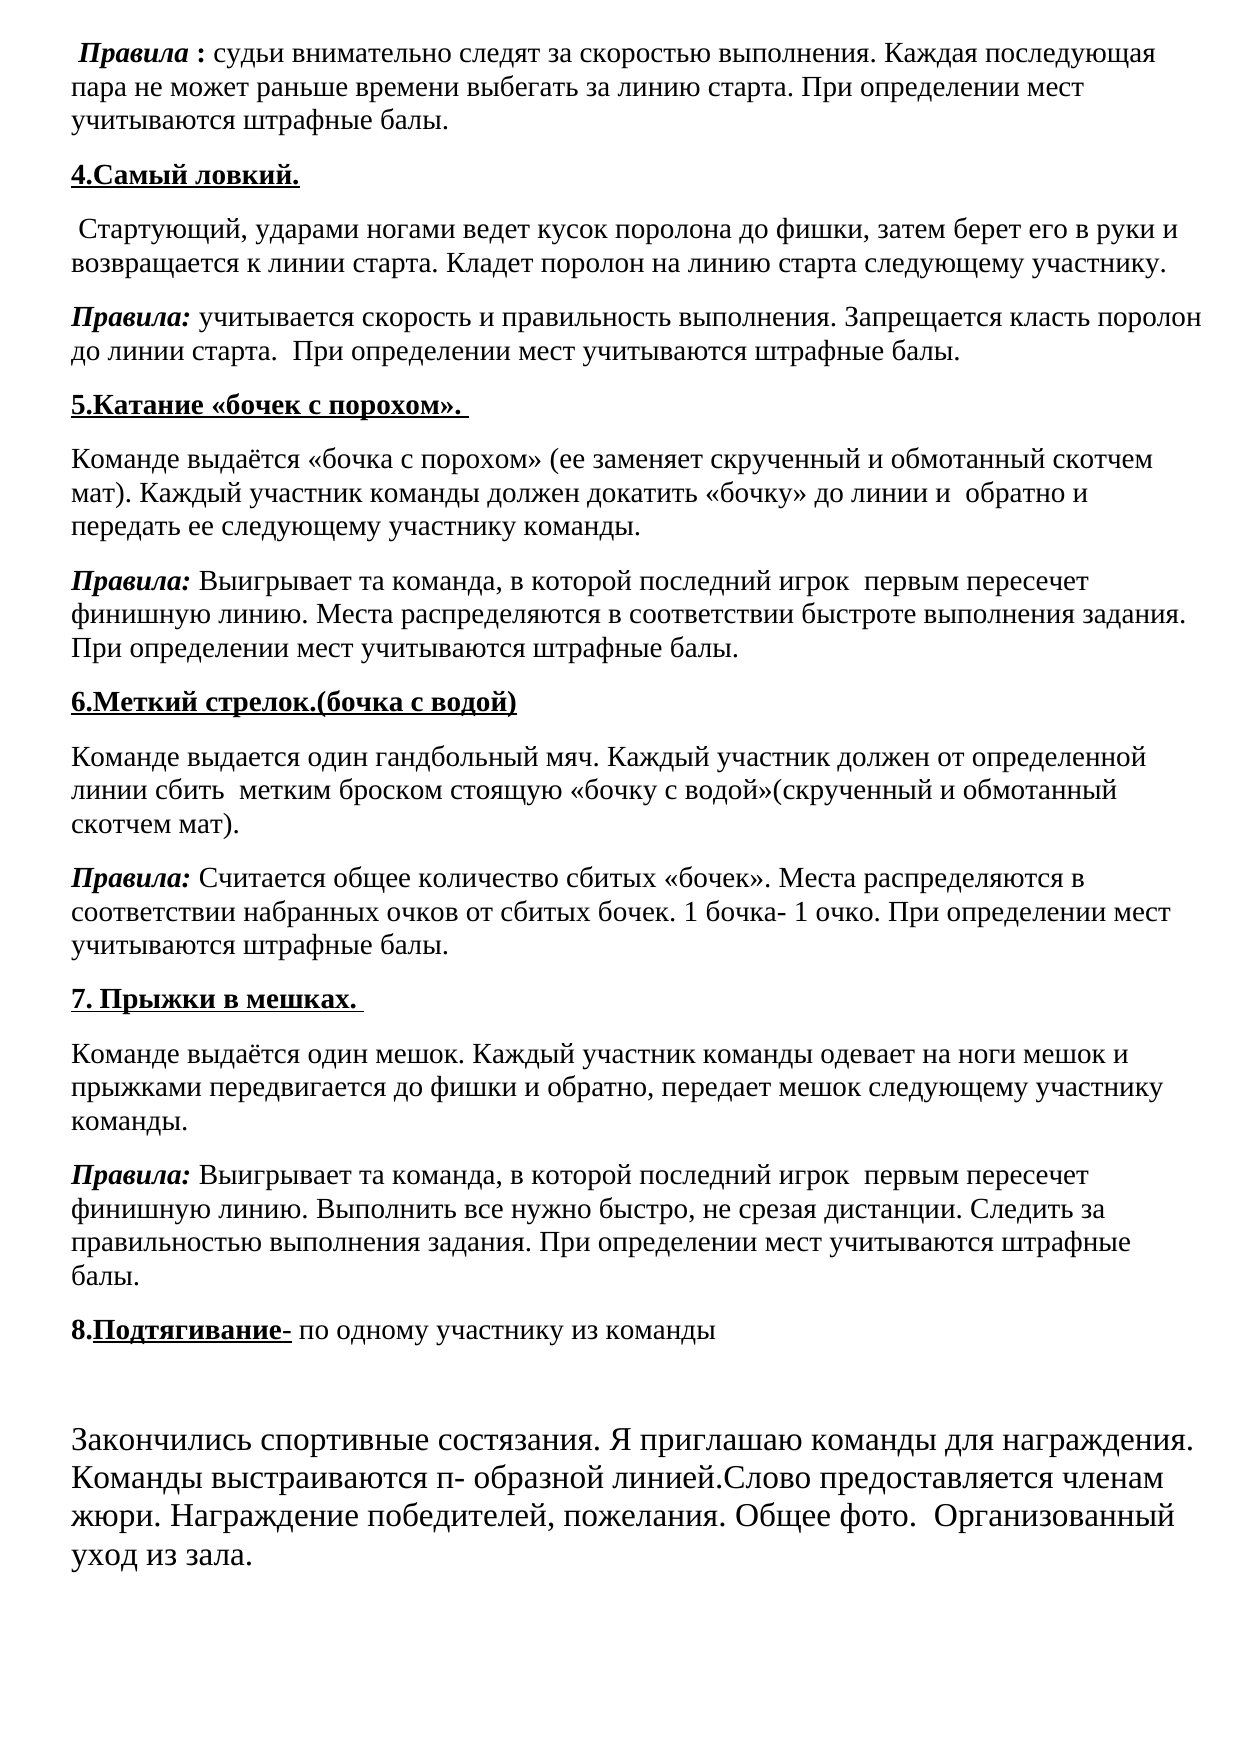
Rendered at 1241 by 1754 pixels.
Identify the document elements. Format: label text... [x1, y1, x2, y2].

text Стартующий, ударами ногами ведет кусок поролона до фишки, затем берет его в руки и возвращается к линии старта. Кладет поролон на линию старта следующему участнику. [71, 211, 1205, 278]
text Правила: Выигрывает та команда, в которой последний игрок первым пересечет финишную линию. Выполнить все нужно быстро, не срезая дистанции. Следить за правильностью выполнения задания. При определении мест учитываются штрафные балы. [71, 1157, 1205, 1292]
text 8.Подтягивание- по одному участнику из команды [71, 1312, 1205, 1346]
text Правила: Считается общее количество сбитых «бочек». Места распределяются в соответствии набранных очков от сбитых бочек. 1 бочка- 1 очко. При определении мест учитываются штрафные балы. [71, 860, 1205, 961]
text 5.Катание «бочек с порохом». [71, 387, 1205, 421]
text 6.Меткий стрелок.(бочка с водой) [71, 684, 1205, 718]
text Правила: Выигрывает та команда, в которой последний игрок первым пересечет финишную линию. Места распределяются в соответствии быстроте выполнения задания. При определении мест учитываются штрафные балы. [71, 563, 1205, 663]
text 7. Прыжки в мешках. [71, 982, 1205, 1015]
text 4.Самый ловкий. [71, 157, 1205, 190]
text Правила: учитывается скорость и правильность выполнения. Запрещается класть поролон до линии старта. При определении мест учитываются штрафные балы. [71, 299, 1205, 366]
text Правила : судьи внимательно следят за скоростью выполнения. Каждая последующая пара не может раньше времени выбегать за линию старта. При определении мест учитываются штрафные балы. [71, 35, 1205, 136]
text Команде выдаётся «бочка с порохом» (ее заменяет скрученный и обмотанный скотчем мат). Каждый участник команды должен докатить «бочку» до линии и обратно и передать ее следующему участнику команды. [71, 441, 1205, 542]
text Команде выдаётся один мешок. Каждый участник команды одевает на ноги мешок и прыжками передвигается до фишки и обратно, передает мешок следующему участнику команды. [71, 1036, 1205, 1137]
text Закончились спортивные состязания. Я приглашаю команды для награждения. Команды выстраиваются п- образной линией.Слово предоставляется членам жюри. Награждение победителей, пожелания. Общее фото. Организованный уход из зала. [71, 1419, 1205, 1572]
text Команде выдается один гандбольный мяч. Каждый участник должен от определенной линии сбить метким броском стоящую «бочку с водой»(скрученный и обмотанный скотчем мат). [71, 739, 1205, 839]
